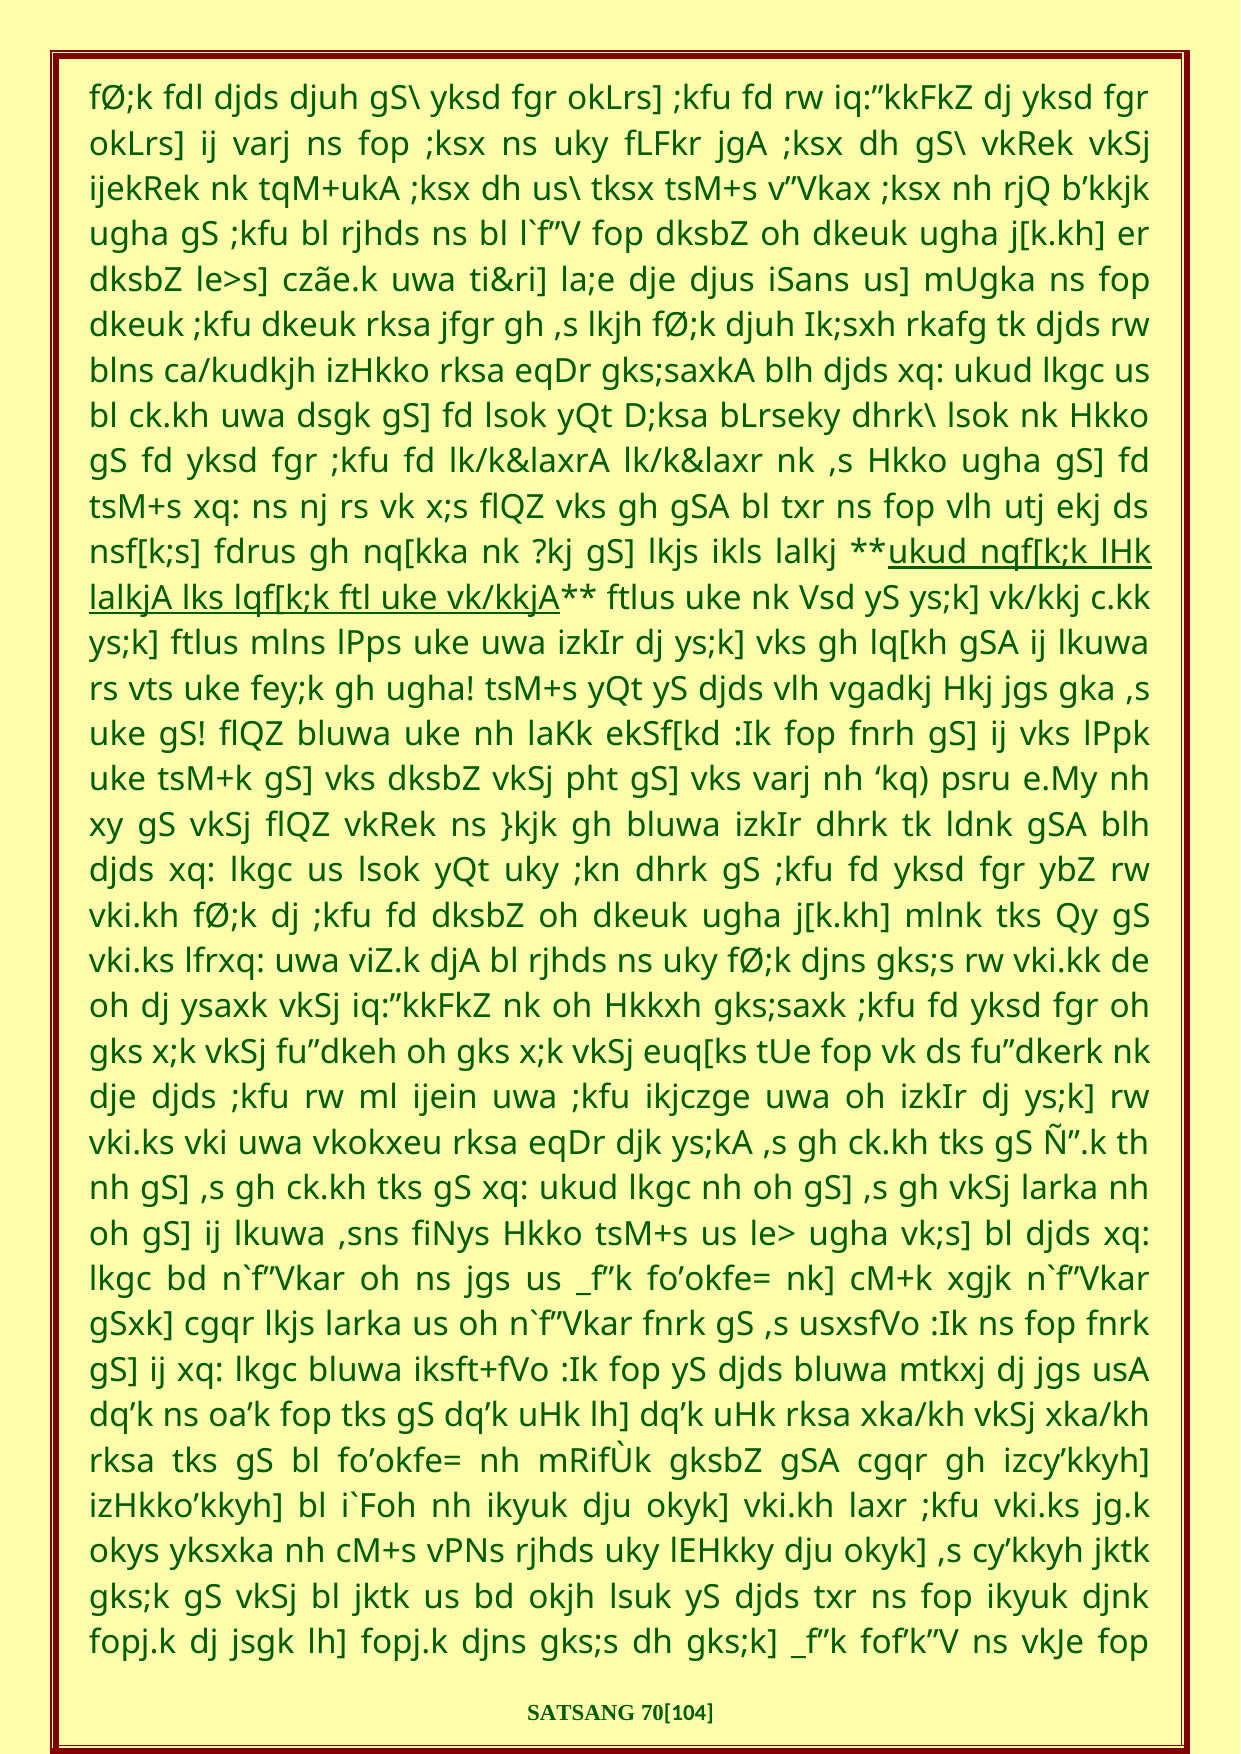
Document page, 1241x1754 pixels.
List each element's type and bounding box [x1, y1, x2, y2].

text [89, 74, 1152, 1663]
